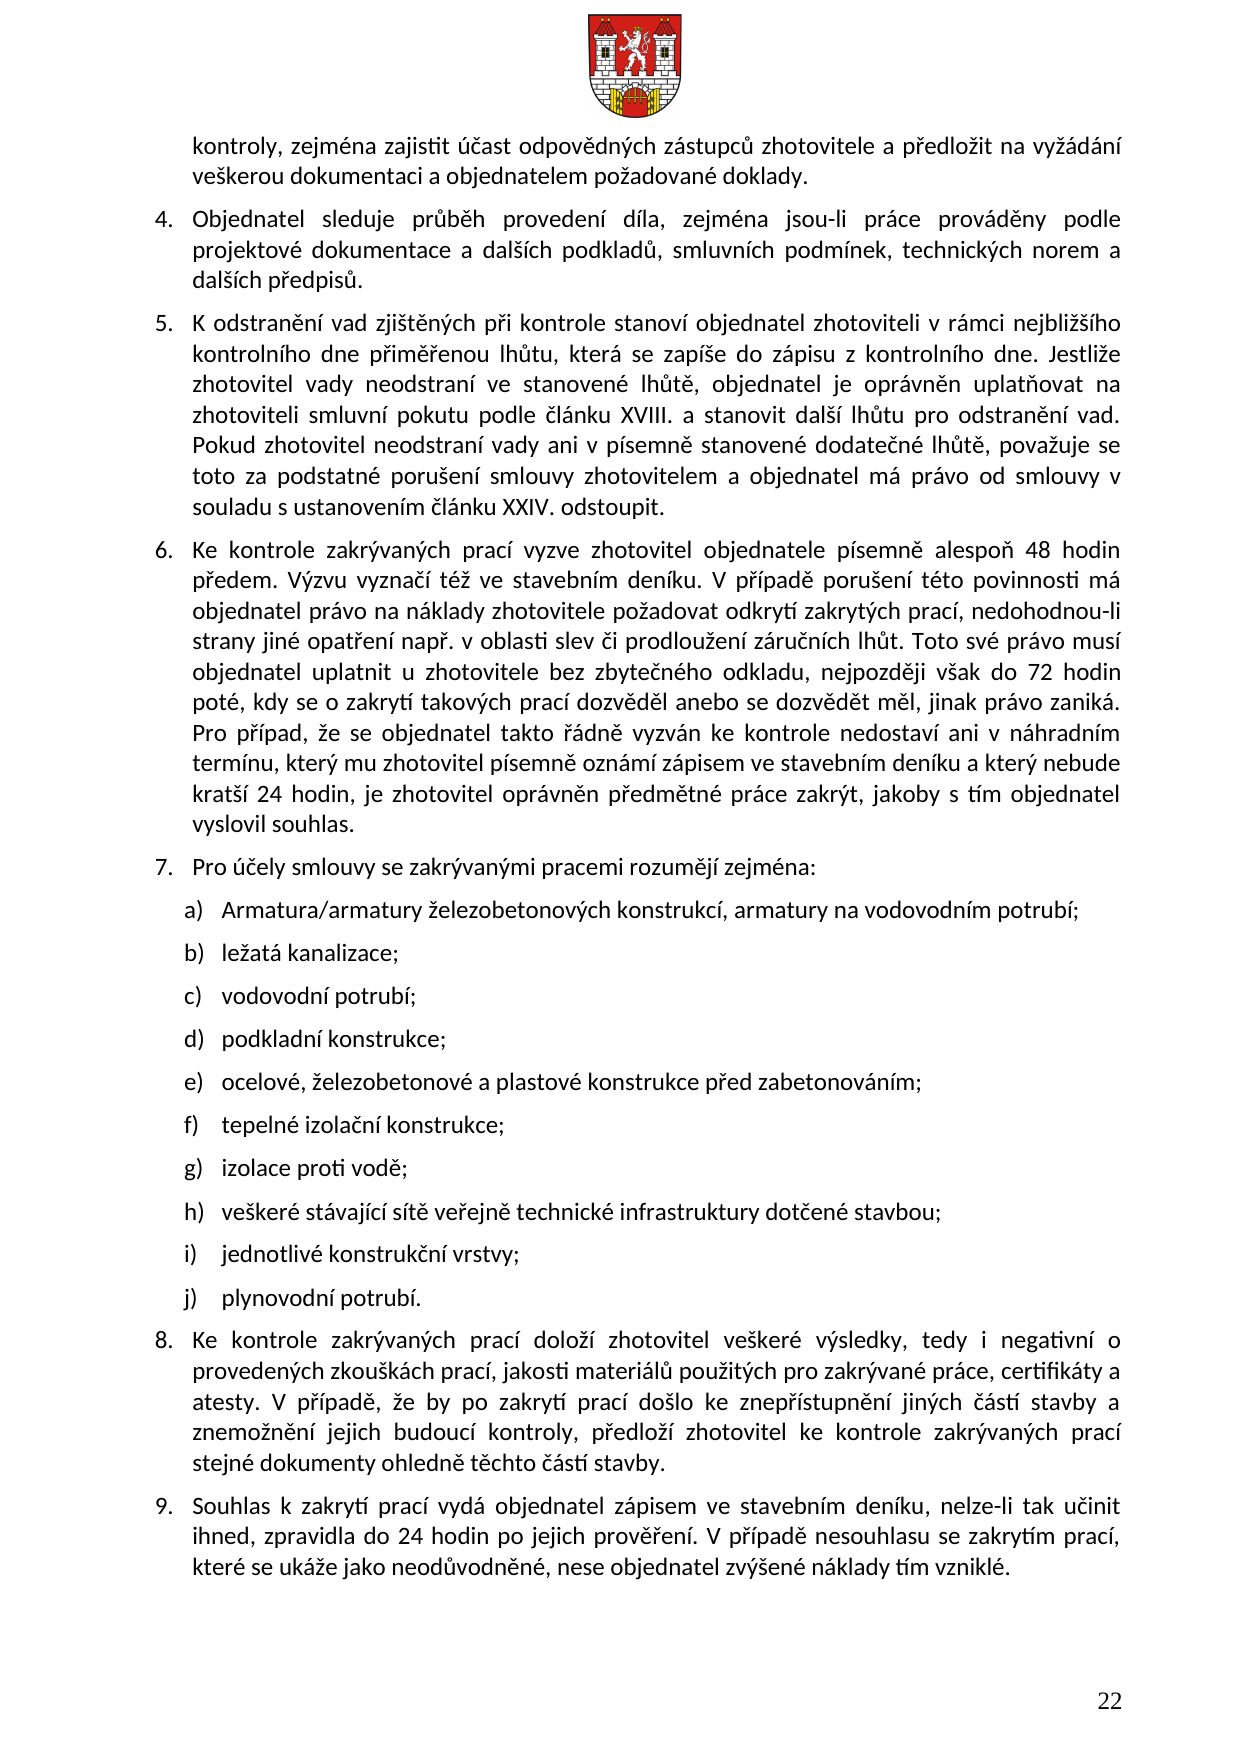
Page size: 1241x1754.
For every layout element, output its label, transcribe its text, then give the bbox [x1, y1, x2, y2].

list vodovodní potrubí; [184, 981, 1122, 1011]
list tepelné izolační konstrukce; [184, 1109, 1122, 1140]
list K odstranění vad zjištěných při kontrole stanoví objednatel zhotoviteli v rámci nejbližšího kontrolního dne přiměřenou lhůtu, která se zapíše do zápisu z kontrolního dne. Jestliže zhotovitel vady neodstraní ve stanovené lhůtě, objednatel je oprávněn uplatňovat na zhotoviteli smluvní pokutu podle článku XVIII. a stanovit další lhůtu pro odstranění vad. Pokud zhotovitel neodstraní vady ani v písemně stanovené dodatečné lhůtě, považuje se toto za podstatné porušení smlouvy zhotovitelem a objednatel má právo od smlouvy v souladu s ustanovením článku XXIV. odstoupit. [154, 308, 1122, 521]
list Ke kontrole zakrývaných prací vyzve zhotovitel objednatele písemně alespoň 48 hodin předem. Výzvu vyznačí též ve stavebním deníku. V případě porušení této povinnosti má objednatel právo na náklady zhotovitele požadovat odkrytí zakrytých prací, nedohodnou-li strany jiné opatření např. v oblasti slev či prodloužení záručních lhůt. Toto své právo musí objednatel uplatnit u zhotovitele bez zbytečného odkladu, nejpozději však do 72 hodin poté, kdy se o zakrytí takových prací dozvěděl anebo se dozvědět měl, jinak právo zaniká. Pro případ, že se objednatel takto řádně vyzván ke kontrole nedostaví ani v náhradním termínu, který mu zhotovitel písemně oznámí zápisem ve stavebním deníku a který nebude kratší 24 hodin, je zhotovitel oprávněn předmětné práce zakrýt, jakoby s tím objednatel vyslovil souhlas. [154, 534, 1122, 839]
list Souhlas k zakrytí prací vydá objednatel zápisem ve stavebním deníku, nelze-li tak učinit ihned, zpravidla do 24 hodin po jejich prověření. V případě nesouhlasu se zakrytím prací, které se ukáže jako neodůvodněné, nese objednatel zvýšené náklady tím vzniklé. [154, 1490, 1122, 1581]
list podkladní konstrukce; [184, 1023, 1122, 1054]
list jednotlivé konstrukční vrstvy; [184, 1239, 1122, 1269]
list Pro účely smlouvy se zakrývanými pracemi rozumějí zejména: [154, 851, 1122, 882]
list izolace proti vodě; [184, 1153, 1122, 1183]
list Armatura/armatury železobetonových konstrukcí, armatury na vodovodním potrubí; [184, 894, 1122, 925]
list ocelové, železobetonové a plastové konstrukce před zabetonováním; [184, 1067, 1122, 1097]
list Objednatel sleduje průběh provedení díla, zejména jsou-li práce prováděny podle projektové dokumentace a dalších podkladů, smluvních podmínek, technických norem a dalších předpisů. [154, 203, 1122, 295]
list Ke kontrole zakrývaných prací doloží zhotovitel veškeré výsledky, tedy i negativní o provedených zkouškách prací, jakosti materiálů použitých pro zakrývané práce, certifikáty a atesty. V případě, že by po zakrytí prací došlo ke znepřístupnění jiných částí stavby a znemožnění jejich budoucí kontroly, předloží zhotovitel ke kontrole zakrývaných prací stejné dokumenty ohledně těchto částí stavby. [154, 1325, 1122, 1477]
list plynovodní potrubí. [184, 1282, 1122, 1312]
picture [588, 14, 682, 118]
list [154, 130, 1122, 191]
list ležatá kanalizace; [184, 937, 1122, 968]
list veškeré stávající sítě veřejně technické infrastruktury dotčené stavbou; [184, 1196, 1122, 1226]
